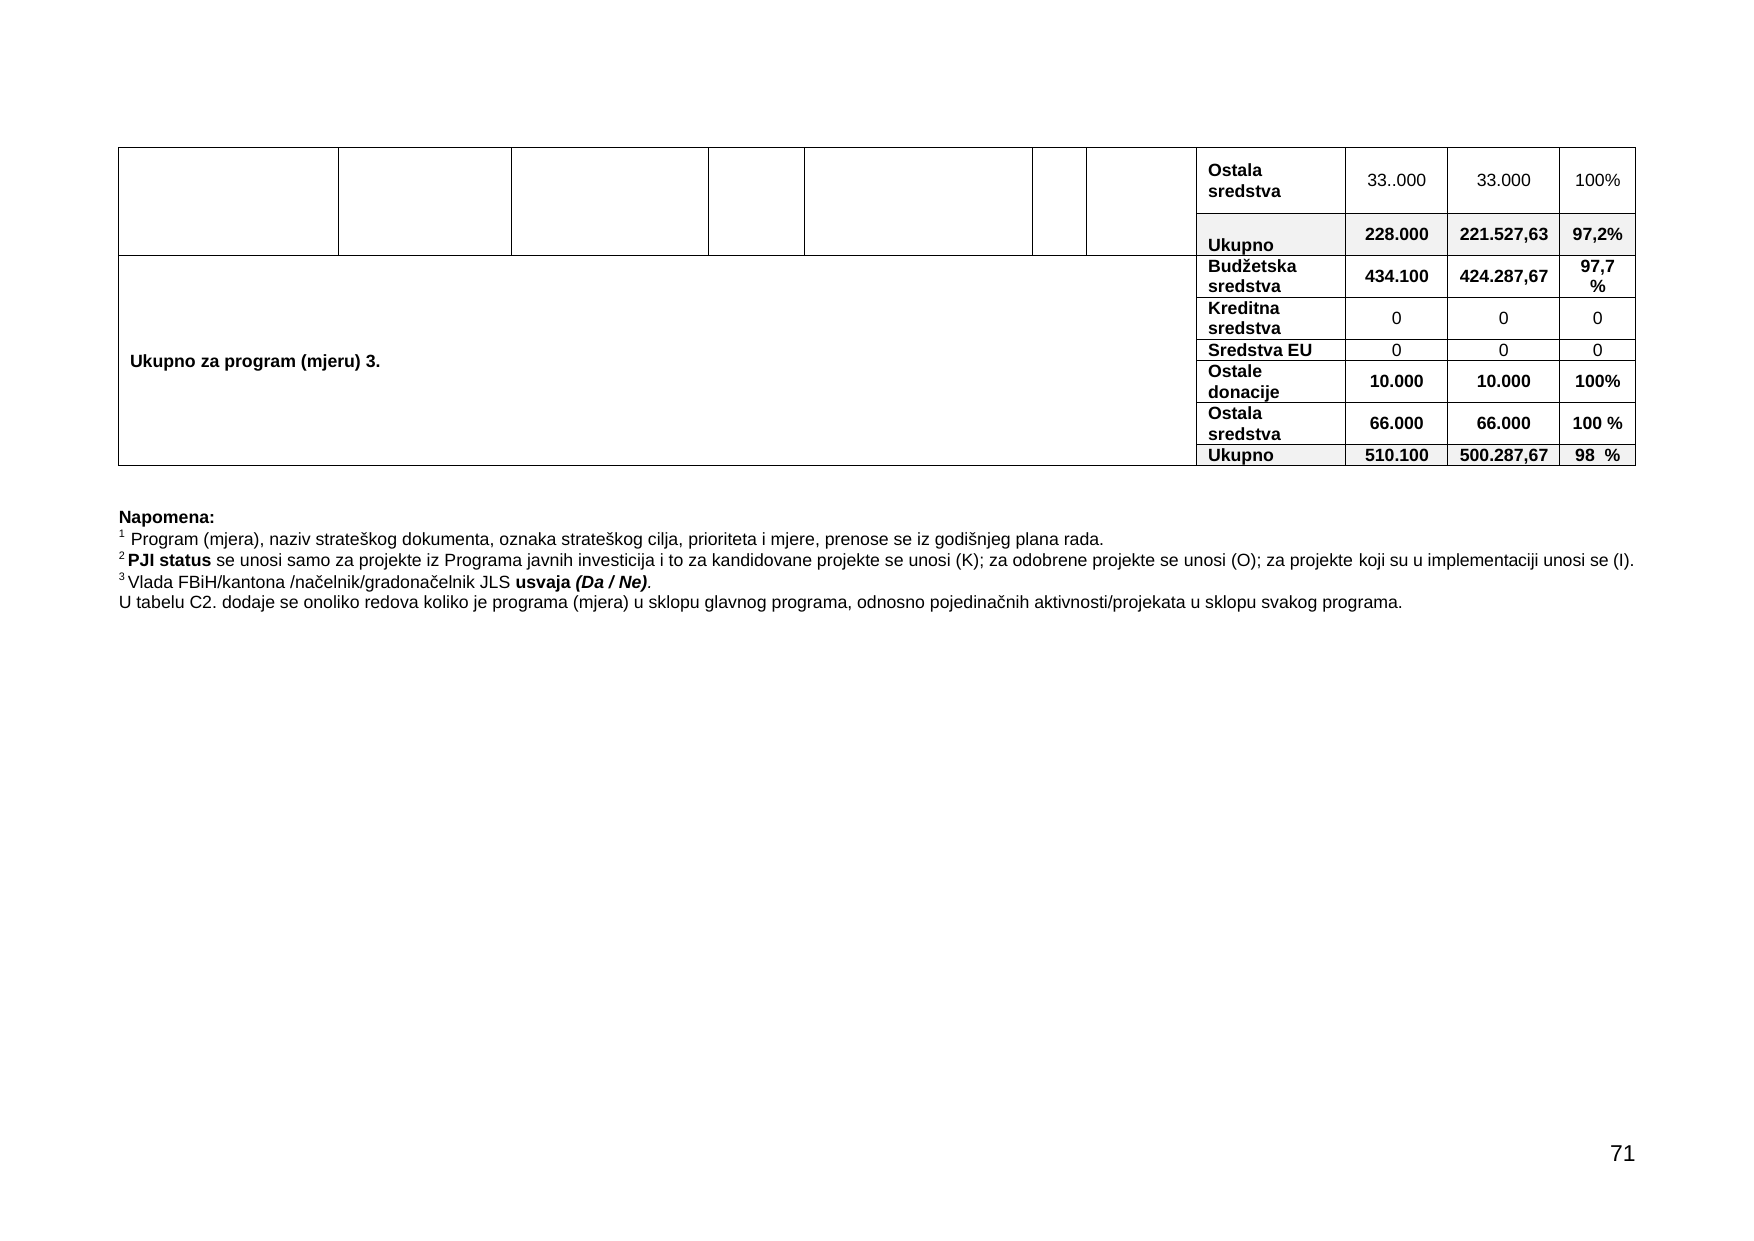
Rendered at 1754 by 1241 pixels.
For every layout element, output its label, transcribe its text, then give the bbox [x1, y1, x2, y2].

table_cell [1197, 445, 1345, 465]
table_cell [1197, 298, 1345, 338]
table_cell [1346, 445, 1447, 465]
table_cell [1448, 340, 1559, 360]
text 2 PJI status se unosi samo za projekte iz Programa javnih investicija i to za kandidovane projekte se unosi (K); za odobrene projekte se unosi (O); za projekte koji su u implementaciji unosi se (I). [118, 549, 1635, 571]
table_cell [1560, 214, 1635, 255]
text U tabelu C2. dodaje se onoliko redova koliko je programa (mjera) u sklopu glavnog programa, odnosno pojedinačnih aktivnosti/projekata u sklopu svakog programa. [118, 592, 1635, 613]
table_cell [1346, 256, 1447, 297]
text Napomena: [118, 507, 1635, 527]
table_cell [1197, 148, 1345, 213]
text 1 Program (mjera), naziv strateškog dokumenta, oznaka strateškog cilja, prioriteta i mjere, prenose se iz godišnjeg plana rada. [118, 527, 1635, 549]
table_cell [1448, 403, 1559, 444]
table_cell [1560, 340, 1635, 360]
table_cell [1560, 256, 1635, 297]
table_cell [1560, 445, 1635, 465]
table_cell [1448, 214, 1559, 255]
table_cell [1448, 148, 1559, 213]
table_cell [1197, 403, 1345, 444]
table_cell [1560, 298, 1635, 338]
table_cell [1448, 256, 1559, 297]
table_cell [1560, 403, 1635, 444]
text 3 Vlada FBiH/kantona /načelnik/gradonačelnik JLS usvaja (Da / Ne). [118, 571, 1635, 592]
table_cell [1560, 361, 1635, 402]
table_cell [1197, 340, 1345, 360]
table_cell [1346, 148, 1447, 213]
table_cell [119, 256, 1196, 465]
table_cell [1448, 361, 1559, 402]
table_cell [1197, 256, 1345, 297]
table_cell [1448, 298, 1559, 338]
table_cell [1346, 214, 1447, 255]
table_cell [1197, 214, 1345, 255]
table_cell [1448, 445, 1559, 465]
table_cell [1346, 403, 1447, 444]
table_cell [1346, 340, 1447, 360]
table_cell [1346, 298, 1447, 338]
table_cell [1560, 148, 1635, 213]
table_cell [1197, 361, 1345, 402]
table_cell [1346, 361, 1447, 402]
